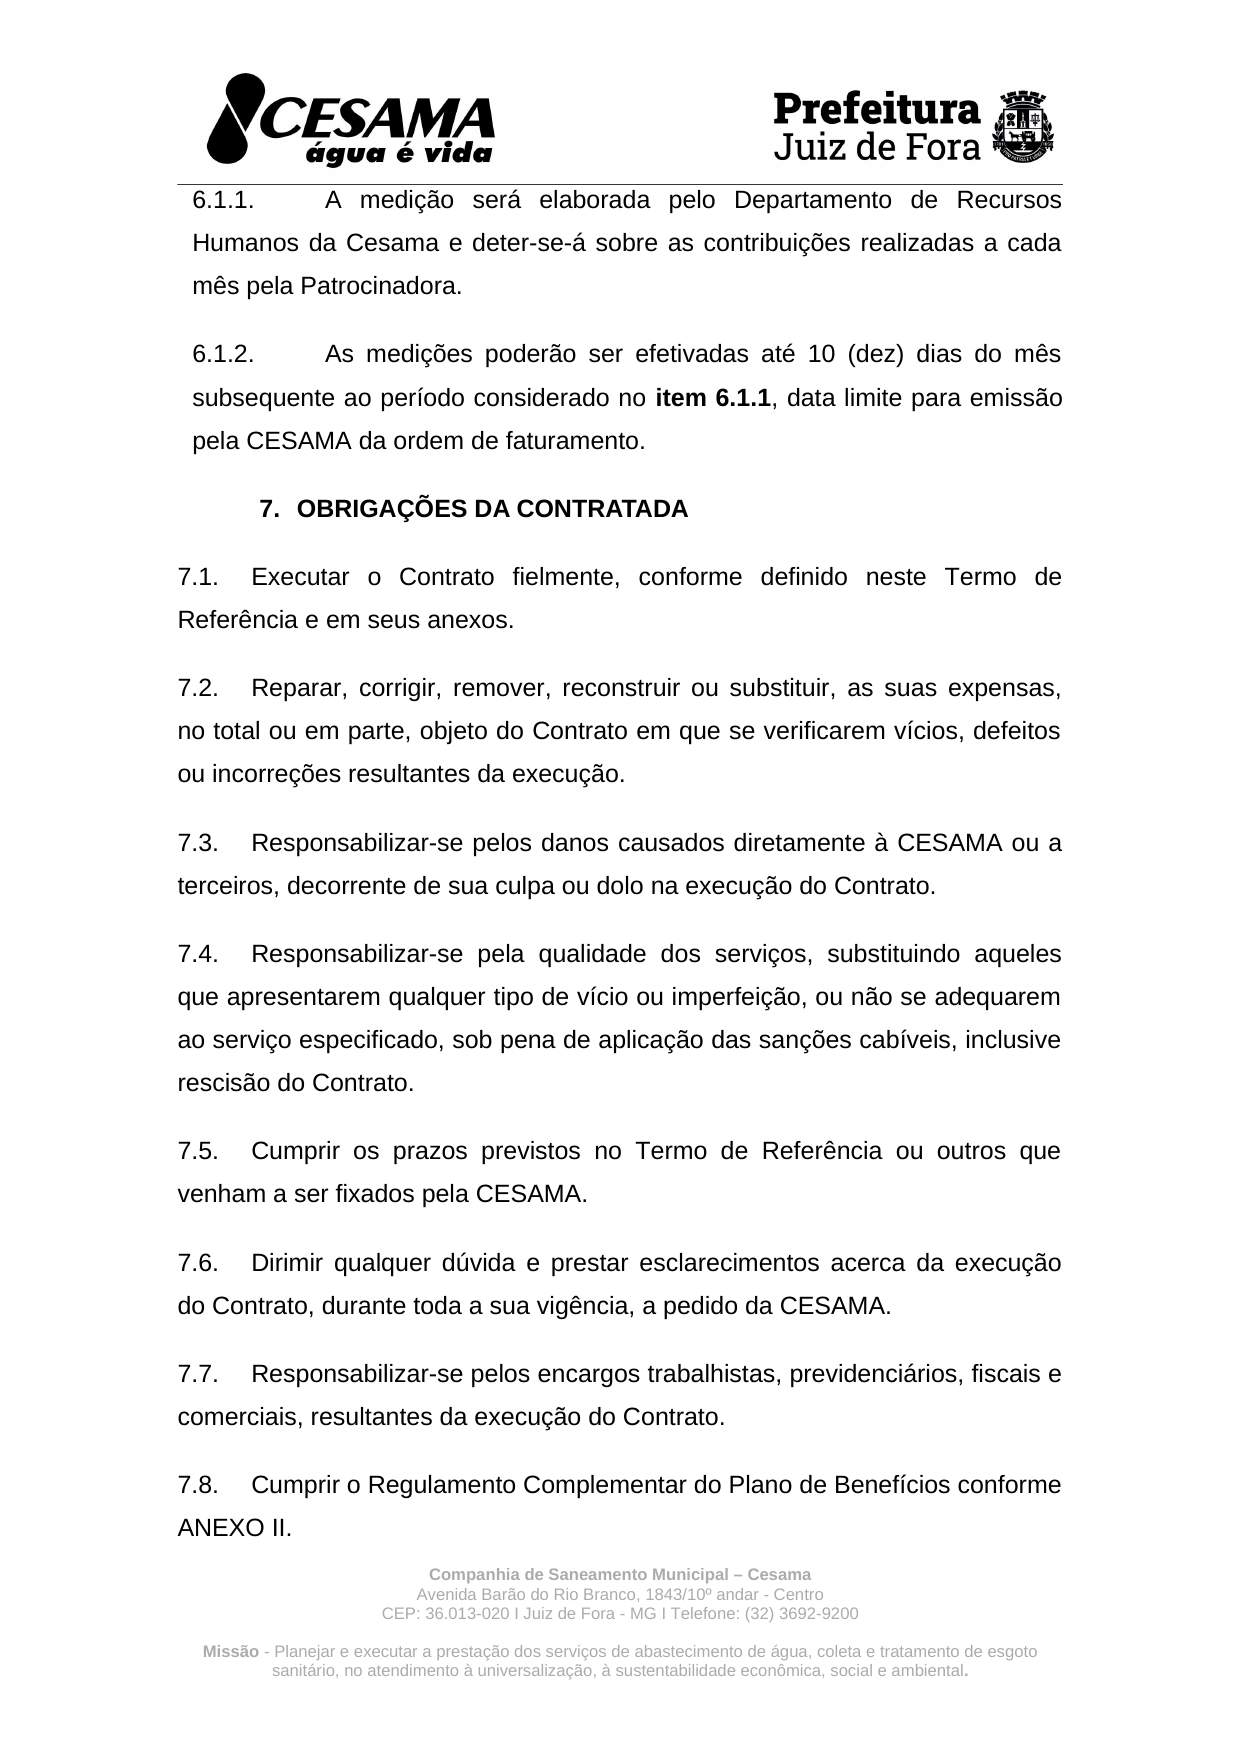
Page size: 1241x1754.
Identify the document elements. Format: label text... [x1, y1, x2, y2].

list Responsabilizar-se pelos danos causados diretamente à CESAMA ou a terceiros, decorrente de sua culpa ou dolo na execução do Contrato. [177, 827, 1063, 899]
list Executar o Contrato fielmente, conforme definido neste Termo de Referência e em seus anexos. [177, 562, 1063, 634]
list A medição será elaborada pelo Departamento de Recursos Humanos da Cesama e deter-se-á sobre as contribuições realizadas a cada mês pela Patrocinadora. [192, 185, 1063, 300]
list Reparar, corrigir, remover, reconstruir ou substituir, as suas expensas, no total ou em parte, objeto do Contrato em que se verificarem vícios, defeitos ou incorreções resultantes da execução. [177, 673, 1063, 788]
list Responsabilizar-se pela qualidade dos serviços, substituindo aqueles que apresentarem qualquer tipo de vício ou imperfeição, ou não se adequarem ao serviço especificado, sob pena de aplicação das sanções cabíveis, inclusive rescisão do Contrato. [177, 939, 1063, 1097]
subtitle OBRIGAÇÕES DA CONTRATADA [259, 494, 1063, 522]
list Cumprir os prazos previstos no Termo de Referência ou outros que venham a ser fixados pela CESAMA. [177, 1136, 1063, 1208]
list Cumprir o Regulamento Complementar do Plano de Benefícios conforme ANEXO II. [177, 1470, 1063, 1542]
list Dirimir qualquer dúvida e prestar esclarecimentos acerca da execução do Contrato, durante toda a sua vigência, a pedido da CESAMA. [177, 1247, 1063, 1319]
list Responsabilizar-se pelos encargos trabalhistas, previdenciários, fiscais e comerciais, resultantes da execução do Contrato. [177, 1359, 1063, 1431]
picture [177, 73, 1063, 185]
list As medições poderão ser efetivadas até 10 (dez) dias do mês subsequente ao período considerado no item 6.1.1, data limite para emissão pela CESAMA da ordem de faturamento. [192, 339, 1063, 454]
